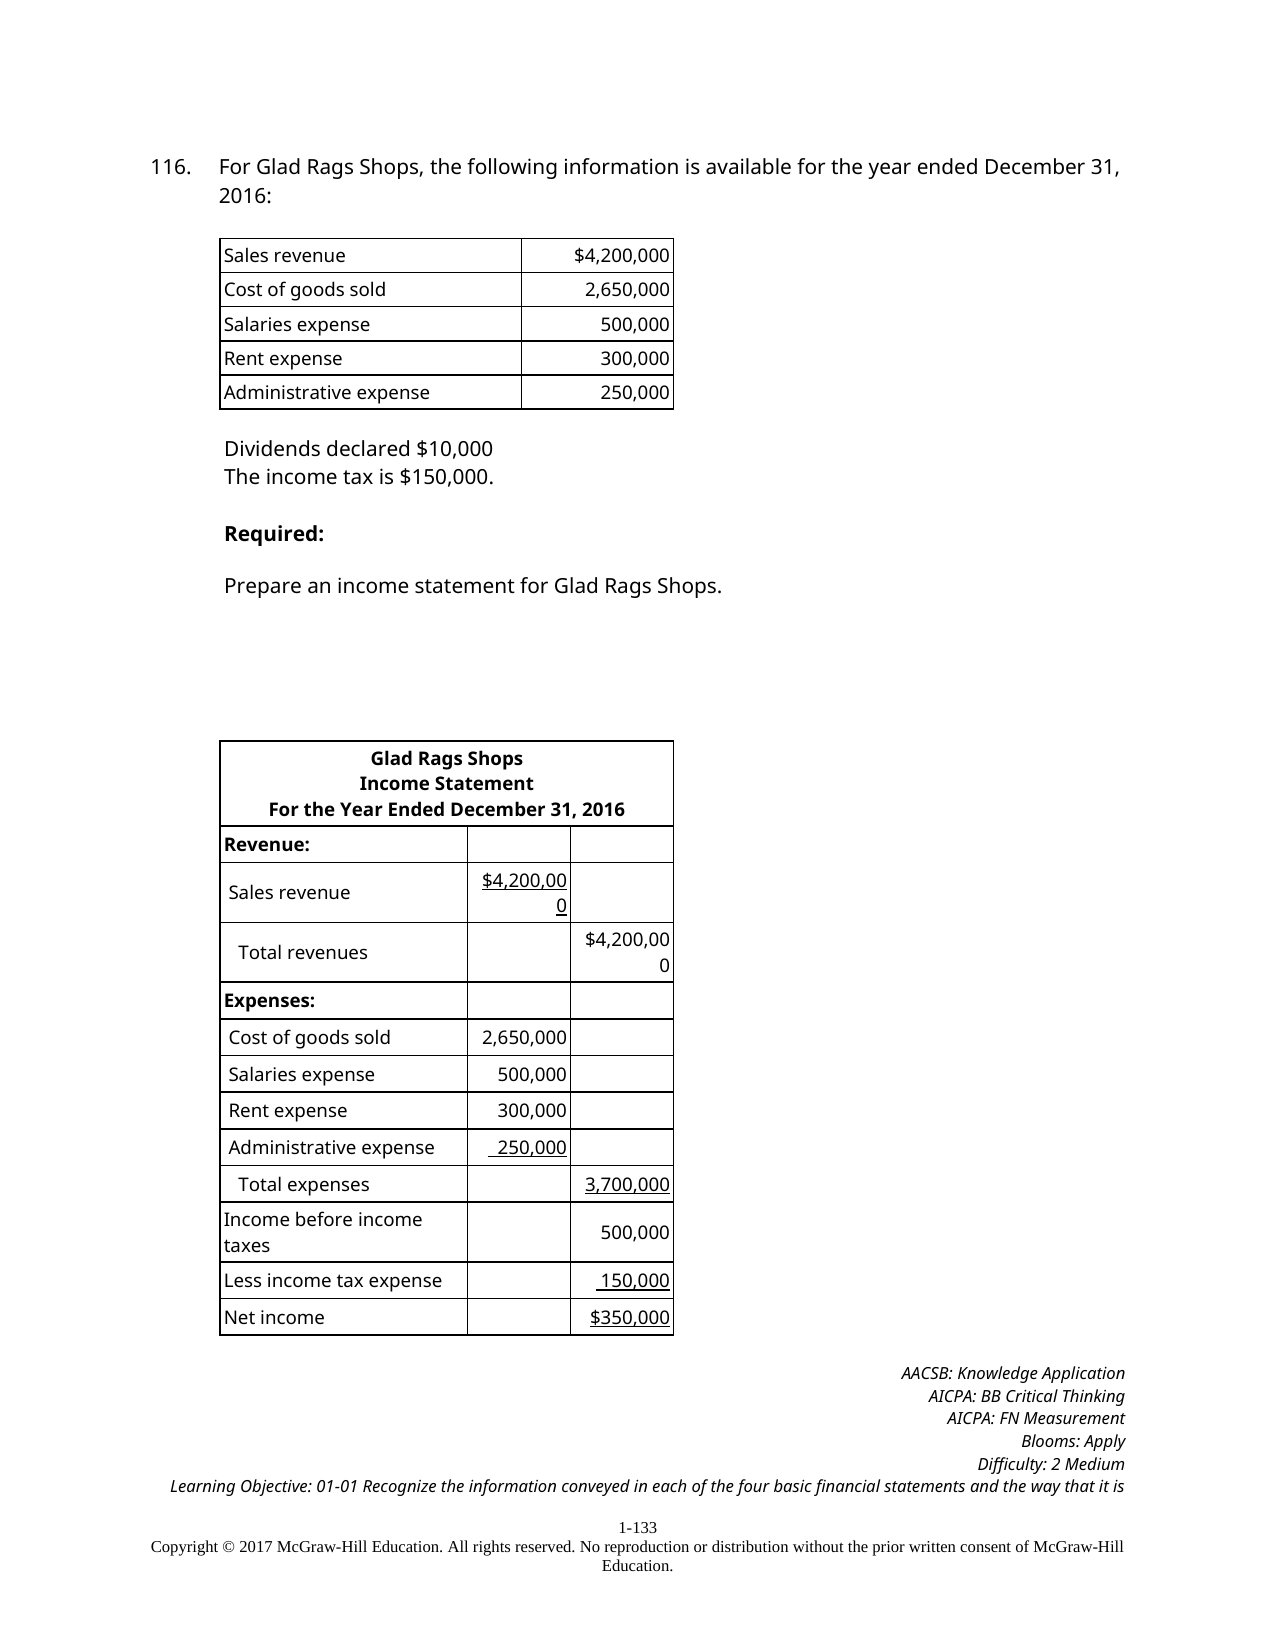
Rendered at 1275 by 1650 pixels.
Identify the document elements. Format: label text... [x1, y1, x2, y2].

table_header For Glad Rags Shops, the following information is available for the year ended December 31, 2016: Dividends declared $10,000 The income tax is $150,000. Required: Prepare an income statement for Glad Rags Shops. [219, 153, 1125, 1336]
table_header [150, 1361, 1125, 1498]
table_header 116. [150, 153, 218, 1336]
